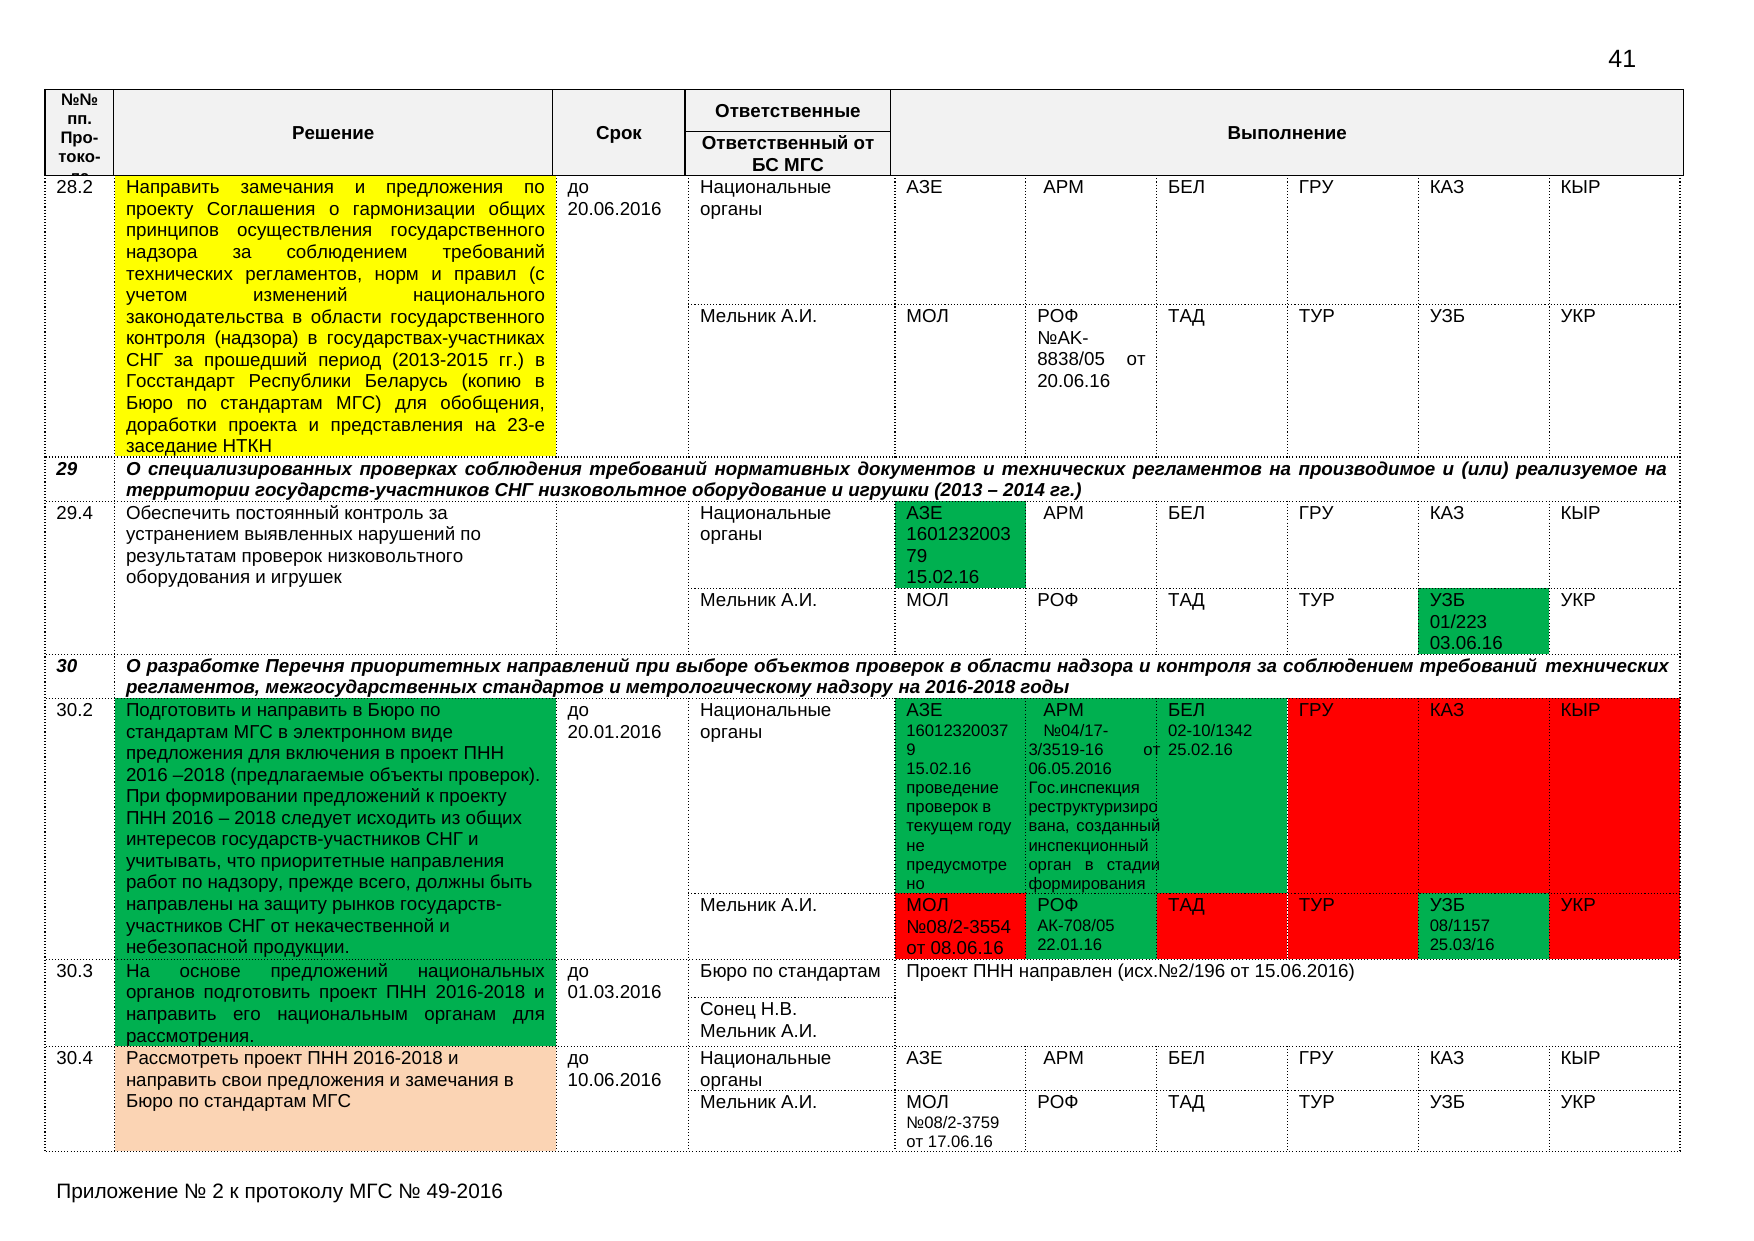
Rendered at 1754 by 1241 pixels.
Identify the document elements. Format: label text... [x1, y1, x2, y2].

table_header Ответственные [686, 90, 890, 131]
table_cell БЕЛ [1157, 501, 1287, 588]
table_cell О специализированных проверках соблюдения требований нормативных документов и технических регламентов на производимое и (или) реализуемое на территории государств-участников СНГ низковольтное оборудование и игрушки (2013 – 2014 гг.) [115, 456, 1680, 501]
table_cell АЗЕ [895, 176, 1026, 304]
table_cell Мельник А.И. [689, 893, 895, 959]
table_cell КАЗ [1418, 176, 1549, 304]
table_cell КАЗ [1418, 1046, 1549, 1090]
table_cell [556, 501, 689, 654]
table_cell РОФ [1026, 588, 1157, 654]
table_cell О разработке Перечня приоритетных направлений при выборе объектов проверок в области надзора и контроля за соблюдением требований технических регламентов, межгосударственных стандартов и метрологическому надзору на 2016-2018 годы [115, 654, 1680, 698]
table_cell АЗЕ [895, 1046, 1026, 1090]
table_cell РОФ АК-708/05 22.01.16 [1026, 893, 1157, 959]
table_cell МОЛ №08/2-3759 от 17.06.16 [895, 1090, 1026, 1151]
table_cell КАЗ [1418, 698, 1549, 893]
table_cell ГРУ [1288, 501, 1418, 588]
table_cell 30 [45, 654, 114, 698]
table_cell Мельник А.И. [689, 1090, 895, 1151]
table_cell УЗБ 01/223 03.06.16 [1418, 588, 1549, 654]
table_cell КЫР [1549, 698, 1680, 893]
table_cell МОЛ №08/2-3554 от 08.06.16 [895, 893, 1026, 959]
table_cell Национальные органы [689, 176, 895, 304]
table_cell ТУР [1288, 304, 1418, 456]
table_cell АЗЕ 160123200379 15.02.16 проведение проверок в текущем году не предусмотрено [895, 698, 1026, 893]
table_cell УЗБ [1418, 1090, 1549, 1151]
table_cell 28.2 [45, 176, 114, 456]
table_cell МОЛ [895, 304, 1026, 456]
table_cell АРМ [1026, 176, 1157, 304]
table_cell Ответственный от БС МГС [686, 132, 890, 175]
table_header Решение [114, 90, 552, 175]
table_cell УКР [1549, 1090, 1680, 1151]
table_cell 29.4 [45, 501, 114, 654]
table_cell Национальные органы [689, 698, 895, 893]
table_cell ГРУ [1288, 698, 1418, 893]
table_cell Мельник А.И. [689, 588, 895, 654]
table_cell АРМ [1026, 501, 1157, 588]
table_cell УЗБ [1418, 304, 1549, 456]
table_cell ТАД [1157, 1090, 1287, 1151]
table_cell ТАД [1157, 588, 1287, 654]
table_cell Бюро по стандартам [689, 959, 895, 997]
table_cell УКР [1549, 588, 1680, 654]
table_cell БЕЛ [1157, 176, 1287, 304]
table_header Срок [553, 90, 684, 175]
table_cell РОФ №AK-8838/05 от 20.06.16 [1026, 304, 1157, 456]
table_cell ГРУ [1288, 1046, 1418, 1090]
table_cell Национальные органы [689, 1046, 895, 1090]
table_cell РОФ [1026, 1090, 1157, 1151]
table_cell Сонец Н.В. Мельник А.И. [689, 997, 895, 1046]
table_cell Проект ПНН направлен (исх.№2/196 от 15.06.2016) [895, 959, 1680, 1046]
table_cell УКР [1549, 304, 1680, 456]
table_cell МОЛ [895, 588, 1026, 654]
table_cell КЫР [1549, 501, 1680, 588]
table_cell ТУР [1288, 588, 1418, 654]
table_cell ТУР [1288, 893, 1418, 959]
table_cell АРМ [1026, 1046, 1157, 1090]
table_cell Национальные органы [689, 501, 895, 588]
table_cell до 20.06.2016 [556, 176, 689, 456]
table_cell до 20.01.2016 [556, 698, 689, 959]
table_cell БЕЛ 02-10/1342 25.02.16 [1157, 698, 1287, 893]
table_cell АЗЕ 160123200379 15.02.16 [895, 501, 1026, 588]
table_cell Подготовить и направить в Бюро по стандартам МГС в электронном виде предложения для включения в проект ПНН 2016 –2018 (предлагаемые объекты проверок). При формировании предложений к проекту ПНН 2016 – 2018 следует исходить из общих интересов государств-участников СНГ и учитывать, что приоритетные направления работ по надзору, прежде всего, должны быть направлены на защиту рынков государств-участников СНГ от некачественной и небезопасной продукции. [115, 698, 556, 959]
table_cell УЗБ 08/1157 25.03/16 [1418, 893, 1549, 959]
table_cell 30.3 [45, 959, 114, 1046]
table_cell ТАД [1157, 893, 1287, 959]
table_cell КЫР [1549, 1046, 1680, 1090]
table_cell На основе предложений национальных органов подготовить проект ПНН 2016-2018 и направить его национальным органам для рассмотрения. [115, 959, 556, 1046]
table_cell КАЗ [1418, 501, 1549, 588]
table_cell 29 [45, 456, 114, 501]
table_cell Мельник А.И. [689, 304, 895, 456]
table_cell 30.4 [45, 1046, 114, 1151]
table_cell до 10.06.2016 [556, 1046, 689, 1151]
table_cell ТАД [1157, 304, 1287, 456]
table_cell до 01.03.2016 [556, 959, 689, 1046]
table_cell УКР [1549, 893, 1680, 959]
table_cell КЫР [1549, 176, 1680, 304]
table_header Выполнение [891, 90, 1683, 175]
table_header №№ пп. Про-токо-ла [46, 90, 113, 175]
table_cell Направить замечания и предложения по проекту Соглашения о гармонизации общих принципов осуществления государственного надзора за соблюдением требований технических регламентов, норм и правил (с учетом изменений национального законодательства в области государственного контроля (надзора) в государствах-участниках СНГ за прошедший период (2013-2015 гг.) в Госстандарт Республики Беларусь (копию в Бюро по стандартам МГС) для обобщения, доработки проекта и представления на 23-е заседание НТКН [115, 176, 556, 456]
table_cell АРМ №04/17-3/3519-16 от 06.05.2016 Гос.инспекция реструктуризирована, созданный инспекционный орган в стадии формирования [1026, 698, 1157, 893]
table_cell БЕЛ [1157, 1046, 1287, 1090]
table_cell ГРУ [1288, 176, 1418, 304]
table_cell ТУР [1288, 1090, 1418, 1151]
table_cell Рассмотреть проект ПНН 2016-2018 и направить свои предложения и замечания в Бюро по стандартам МГС [115, 1046, 556, 1151]
table_cell 30.2 [45, 698, 114, 959]
table_cell Обеспечить постоянный контроль за устранением выявленных нарушений по результатам проверок низковольтного оборудования и игрушек [115, 501, 556, 654]
